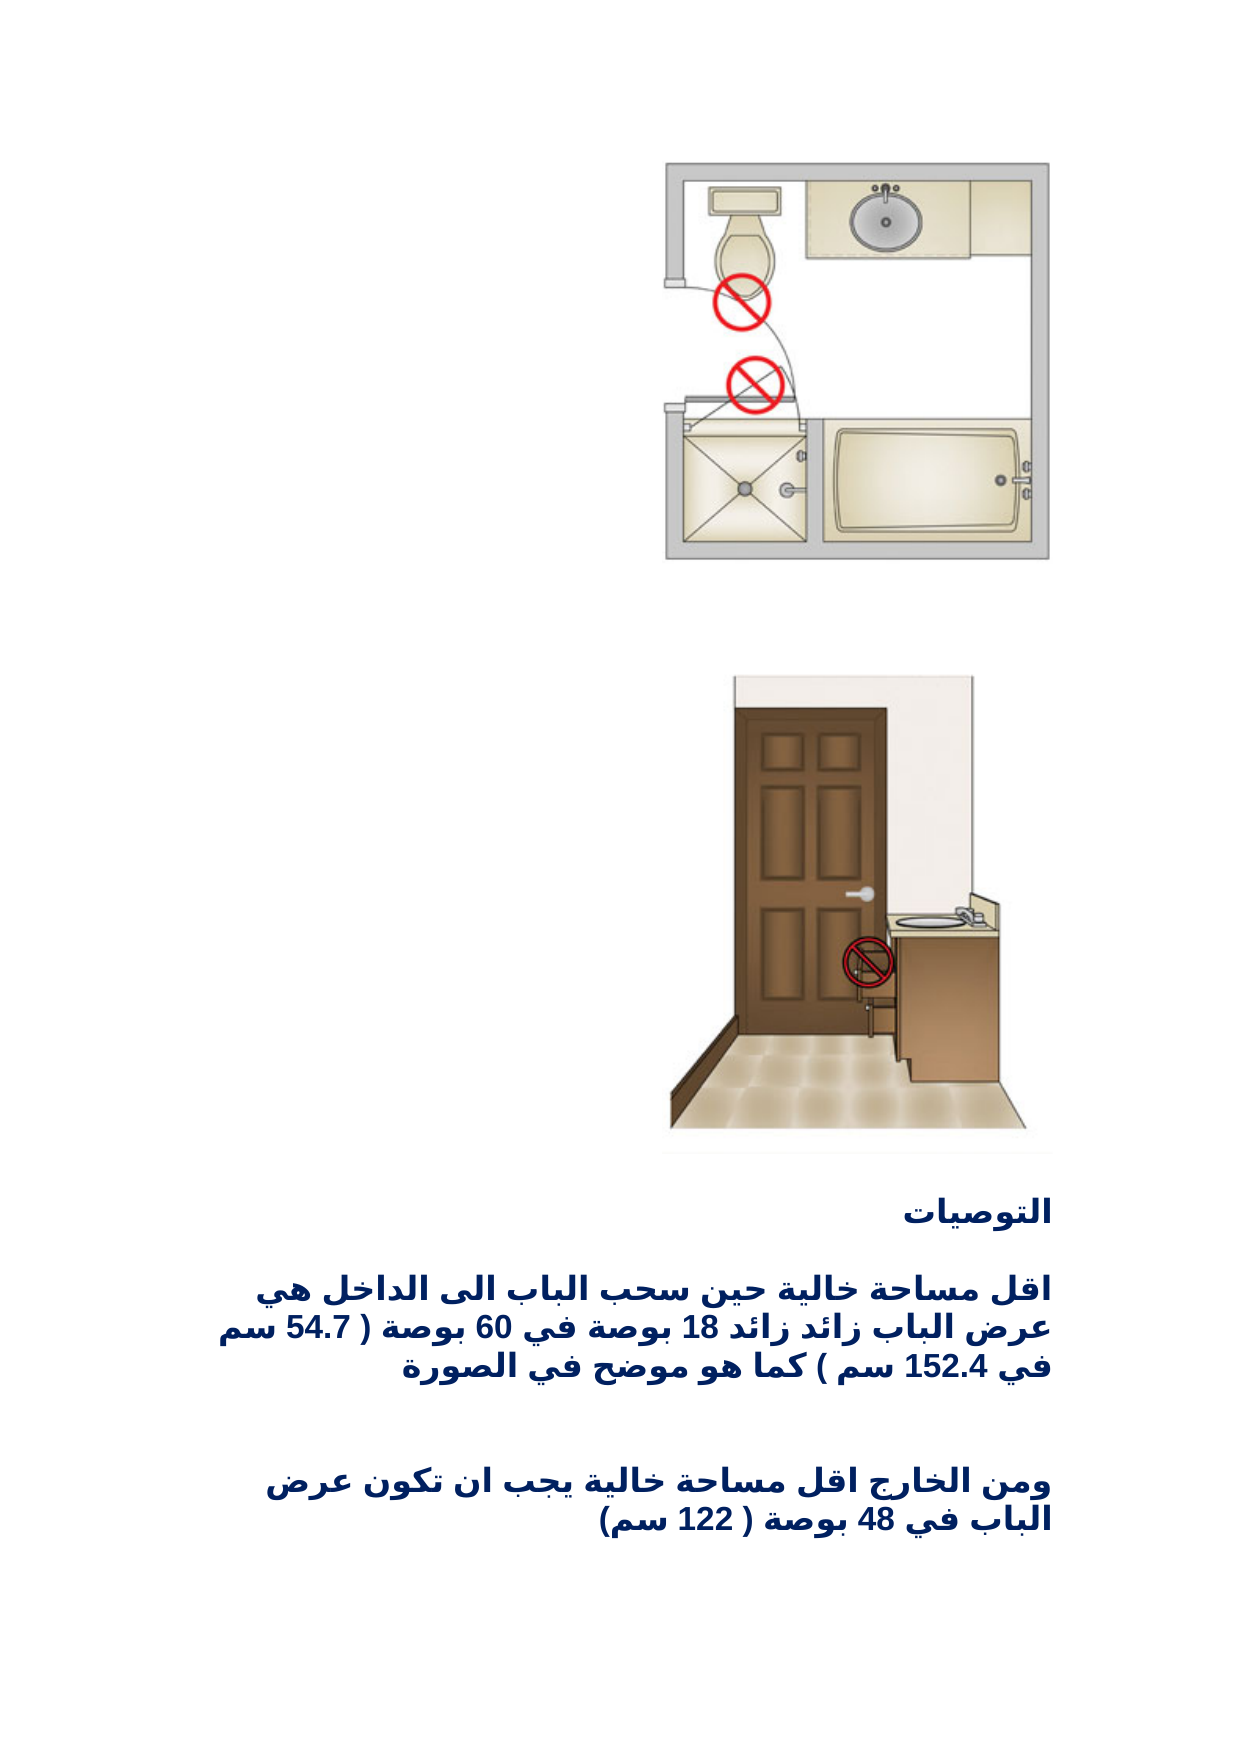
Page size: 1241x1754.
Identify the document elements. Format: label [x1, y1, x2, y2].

picture [662, 650, 1053, 1154]
picture [662, 150, 1053, 574]
text [187, 150, 1053, 1538]
